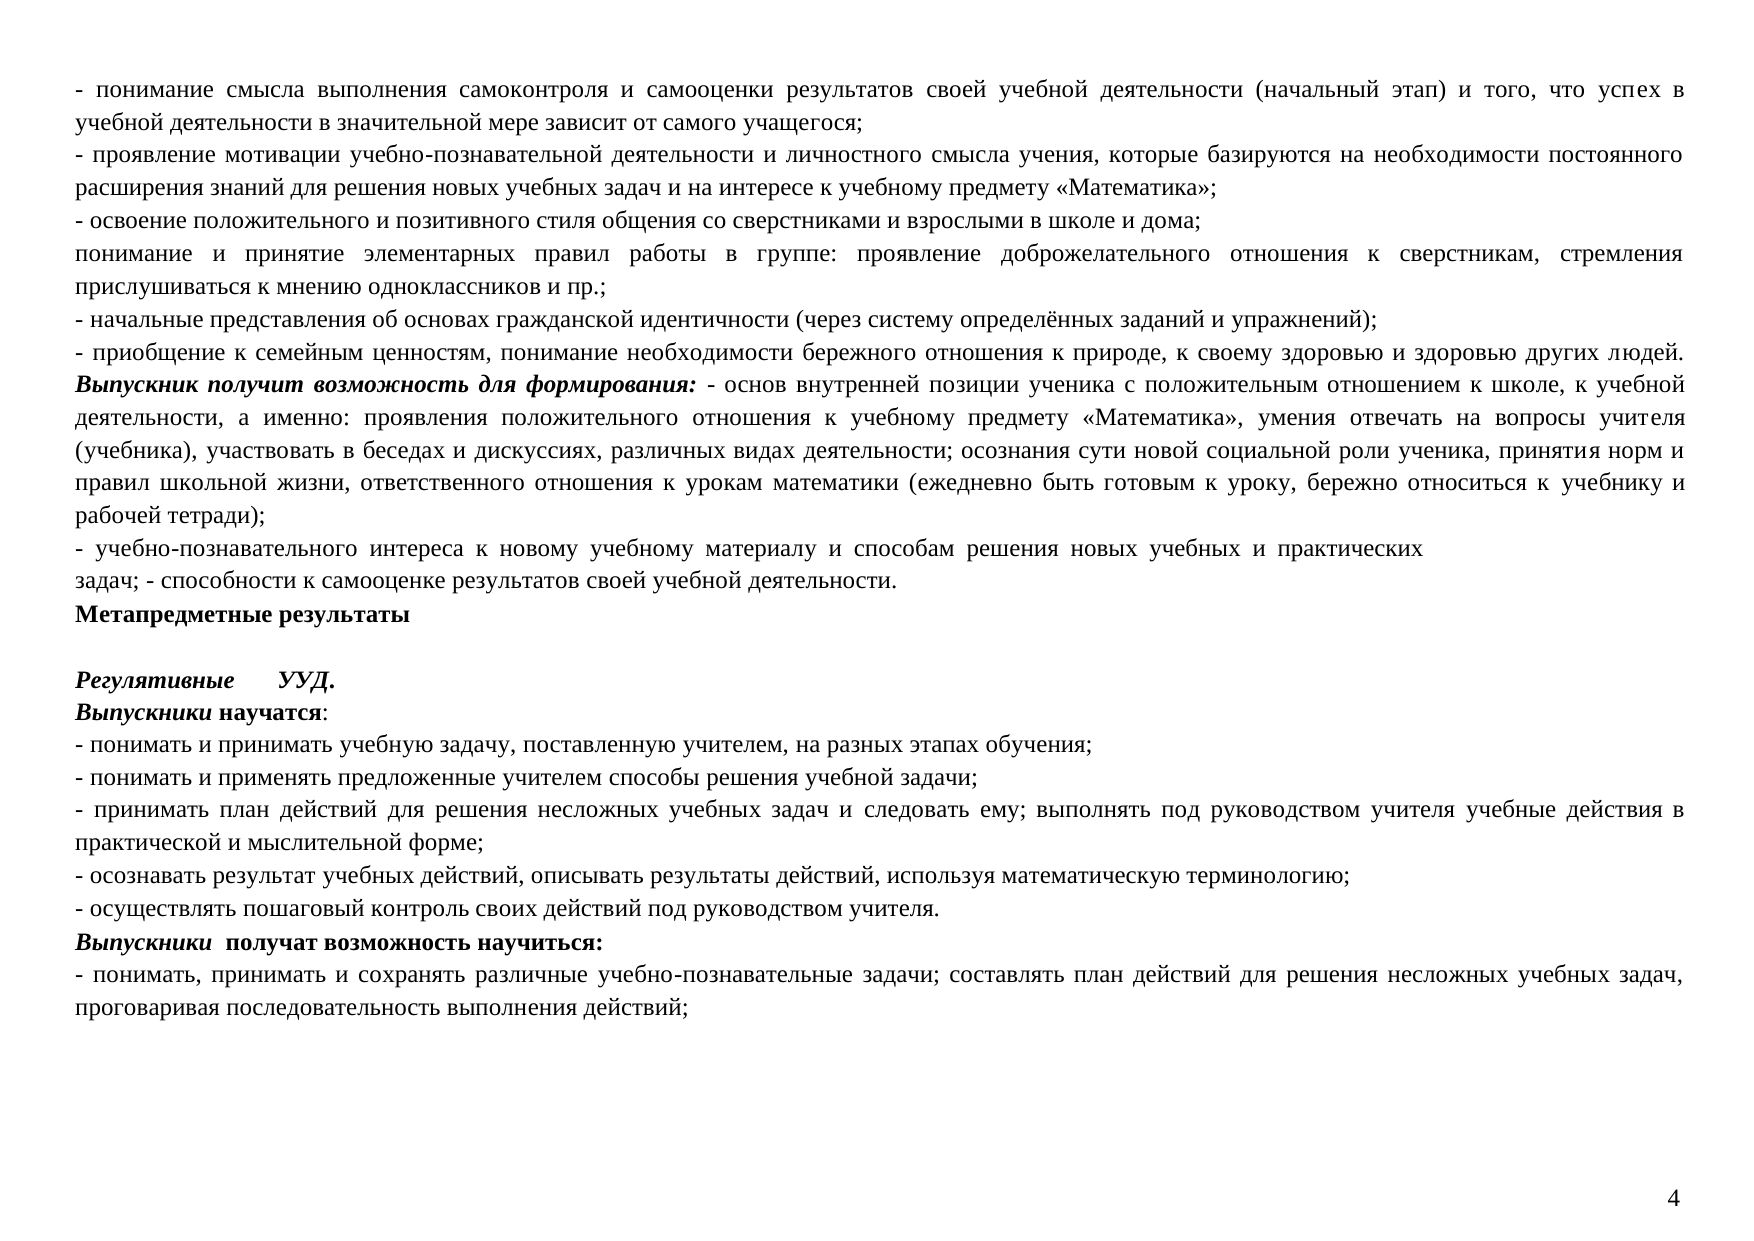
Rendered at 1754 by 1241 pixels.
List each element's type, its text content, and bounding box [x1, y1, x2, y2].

text Метапредметные результаты [75, 599, 1682, 627]
text - проявление мотивации учебно-познавательной деятельности и личностного смысла учения, которые базируются на необходимости постоянного расширения знаний для решения новых учебных задач и на интересе к учебному предмету «Математика»; [75, 139, 1683, 201]
text - освоение положительного и позитивного стиля общения со сверстниками и взрослыми в школе и дома; [75, 205, 1682, 234]
text Регулятивные УУД. Выпускники научатся: [75, 665, 335, 726]
text - начальные представления об основах гражданской идентичности (через систему определённых заданий и упражнений); [75, 304, 1682, 332]
text - понимать, принимать и сохранять различные учебно-познавательные задачи; составлять план действий для решения несложных учебных задач, проговаривая последовательность выполнения действий; [75, 959, 1683, 1021]
text понимание и принятие элементарных правил работы в группе: проявление доброжелательного отношения к сверстникам, стремления прислушиваться к мнению одноклассников и пр.; [75, 238, 1684, 300]
text - понимание смысла выполнения самоконтроля и самооценки результатов своей учебной деятельности (начальный этап) и того, что успех в учебной деятельности в значительной мере зависит от самого учащегося; [75, 74, 1685, 136]
text - принимать план действий для решения несложных учебных задач и следовать ему; выполнять под руководством учителя учебные действия в практической и мыслительной форме; [75, 794, 1685, 856]
text - понимать и принимать учебную задачу, поставленную учителем, на разных этапах обучения; - понимать и применять предложенные учителем способы решения учебной задачи; [75, 729, 1092, 791]
text Выпускники получат возможность научиться: [75, 927, 1682, 955]
text - осознавать результат учебных действий, описывать результаты действий, используя математическую терминологию; - осуществлять пошаговый контроль своих действий под руководством учителя. [75, 860, 1351, 922]
text - учебно-познавательного интереса к новому учебному материалу и способам решения новых учебных и практических задач; - способности к самооценке результатов своей учебной деятельности. [75, 533, 1423, 594]
text - приобщение к семейным ценностям, понимание необходимости бережного отношения к природе, к своему здоровью и здоровью других людей. Выпускник получит возможность для формирования: - основ внутренней позиции ученика с положительным отношением к школе, к учебной деятельности, а именно: проявления положительного отношения к учебному предмету «Математика», умения отвечать на вопросы учителя (учебника), участвовать в беседах и дискуссиях, различных видах деятельности; осознания сути новой социальной роли ученика, принятия норм и правил школьной жизни, ответственного отношения к урокам математики (ежедневно быть готовым к уроку, бережно относиться к учебнику и рабочей тетради); [75, 337, 1685, 529]
